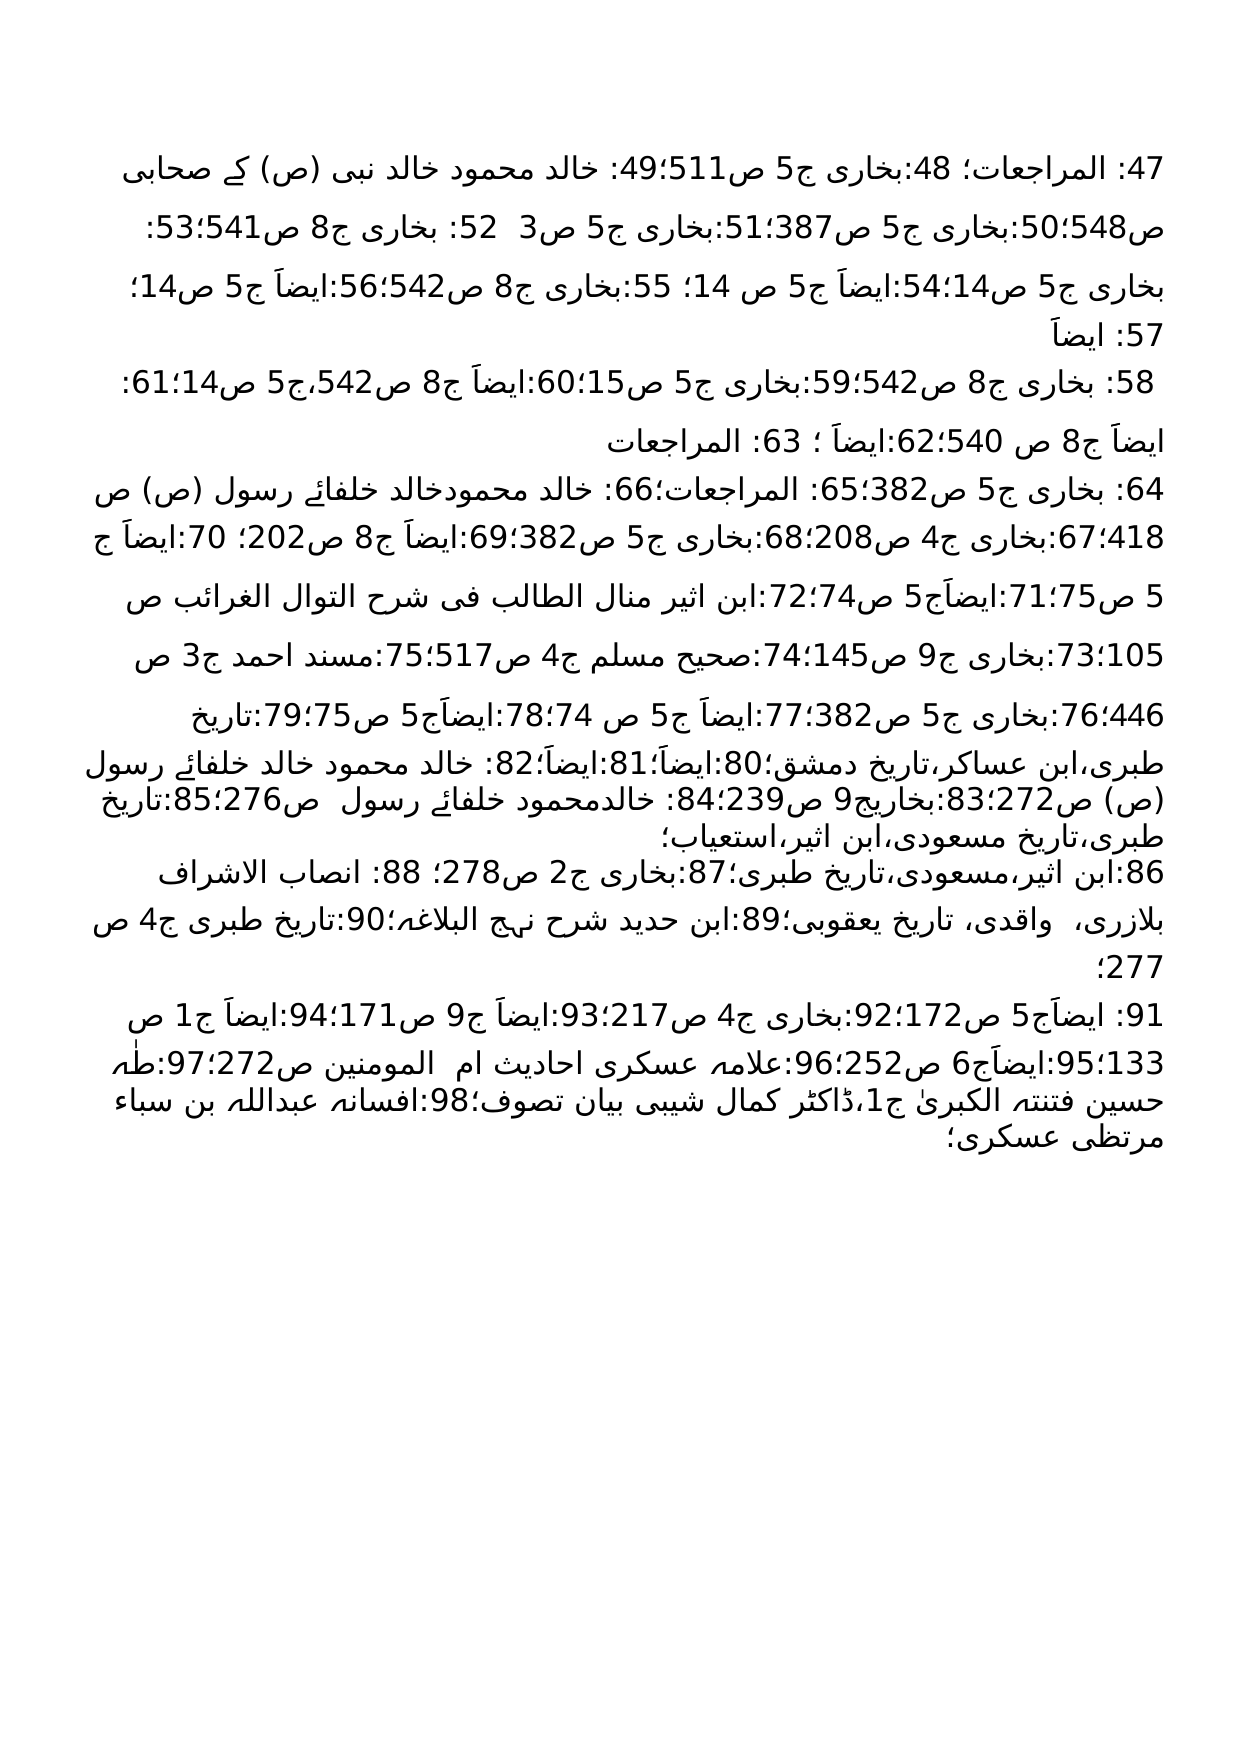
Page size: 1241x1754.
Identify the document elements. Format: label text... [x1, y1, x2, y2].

text 64: بخاری ج5 ص382؛65: المراجعات؛66: خالد محمودخالد خلفائے رسول (ص) ص418؛67:بخاری ج4 ص208؛68:بخاری ج5 ص382؛69:ایضاََ ج8 ص202؛ 70:ایضاََ ج5 ص75؛71:ایضاََج5 ص74؛72:ابن اثیر منال الطالب فی شرح التوال الغرائب ص105؛73:بخاری ج9 ص145؛74:صحیح مسلم ج4 ص517؛75:مسند احمد ج3 ص446؛76:بخاری ج5 ص382؛77:ایضاََ ج5 ص 74؛78:ایضاََج5 ص75؛79:تاریخ طبری،ابن عساکر،تاریخ دمشق؛80:ایضاََ؛81:ایضاََ؛82: خالد محمود خالد خلفائے رسول (ص) ص272؛83:بخاریج9 ص239؛84: خالدمحمود خلفائے رسول ص276؛85:تاریخ طبری،تاریخ مسعودی،ابن اثیر،استعیاب؛ [75, 472, 1165, 854]
text 58: بخاری ج8 ص542؛59:بخاری ج5 ص15؛60:ایضاََ ج8 ص542،ج5 ص14؛61: ایضاََ ج8 ص 540؛62:ایضاََ ؛ 63: المراجعات [75, 353, 1165, 472]
text 47: المراجعات؛ 48:بخاری ج5 ص511؛49: خالد محمود خالد نبی (ص) کے صحابی ص548؛50:بخاری ج5 ص387؛51:بخاری ج5 ص3 52: بخاری ج8 ص541؛53: بخاری ج5 ص14؛54:ایضاََ ج5 ص 14؛ 55:بخاری ج8 ص542؛56:ایضاََ ج5 ص14؛ 57: ایضاََ [75, 139, 1165, 353]
text 91: ایضاََج5 ص172؛92:بخاری ج4 ص217؛93:ایضاََ ج9 ص171؛94:ایضاََ ج1 ص133؛95:ایضاََج6 ص252؛96:علامہ عسکری احادیث ام المومنین ص272؛97:طٰہ حسین فتنتہ الکبریٰ ج1،ڈاکٹر کمال شیبی بیان تصوف؛98:افسانہ عبداللہ بن سباء مرتظی عسکری؛ [75, 986, 1165, 1154]
text 86:ابن اثیر،مسعودی،تاریخ طبری؛87:بخاری ج2 ص278؛ 88: انصاب الاشراف بلازری، واقدی، تاریخ یعقوبی؛89:ابن حدید شرح نہج البلاغہ؛90:تاریخ طبری ج4 ص277؛ [75, 854, 1165, 986]
